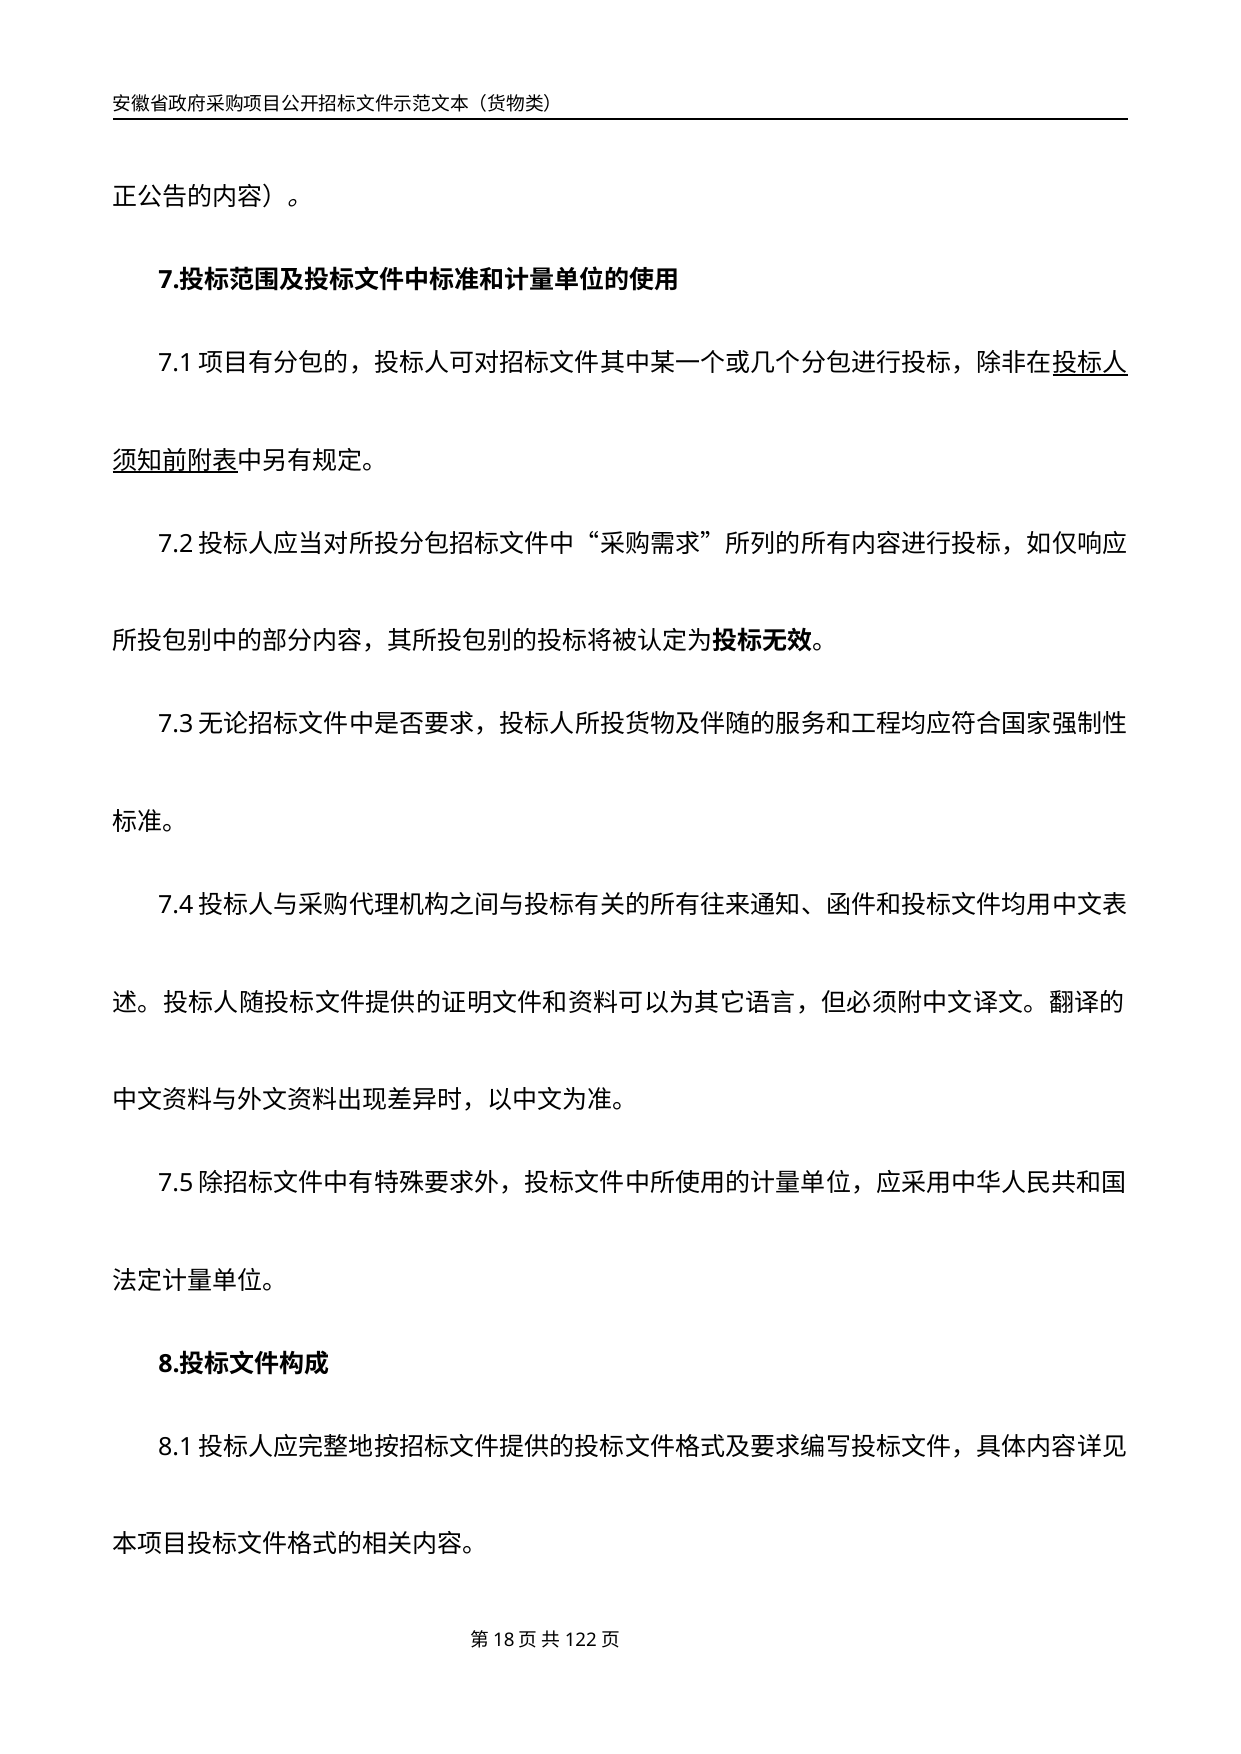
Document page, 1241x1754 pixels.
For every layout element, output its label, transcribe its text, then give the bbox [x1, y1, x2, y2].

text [112, 162, 1128, 227]
text 7.1项目有分包的，投标人可对招标文件其中某一个或几个分包进行投标，除非在投标人须知前附表中另有规定。 [112, 328, 1128, 491]
text 8.1投标人应完整地按招标文件提供的投标文件格式及要求编写投标文件，具体内容详见本项目投标文件格式的相关内容。 [112, 1412, 1128, 1574]
text 7.2投标人应当对所投分包招标文件中“采购需求”所列的所有内容进行投标，如仅响应所投包别中的部分内容，其所投包别的投标将被认定为投标无效。 [112, 509, 1128, 671]
text 7.3无论招标文件中是否要求，投标人所投货物及伴随的服务和工程均应符合国家强制性标准。 [112, 689, 1128, 852]
text 7.4投标人与采购代理机构之间与投标有关的所有往来通知、函件和投标文件均用中文表述。投标人随投标文件提供的证明文件和资料可以为其它语言，但必须附中文译文。翻译的中文资料与外文资料出现差异时，以中文为准。 [112, 870, 1128, 1130]
text 7.投标范围及投标文件中标准和计量单位的使用 [112, 245, 1128, 310]
text 8.投标文件构成 [112, 1329, 1128, 1394]
text 7.5除招标文件中有特殊要求外，投标文件中所使用的计量单位，应采用中华人民共和国法定计量单位。 [112, 1148, 1128, 1311]
